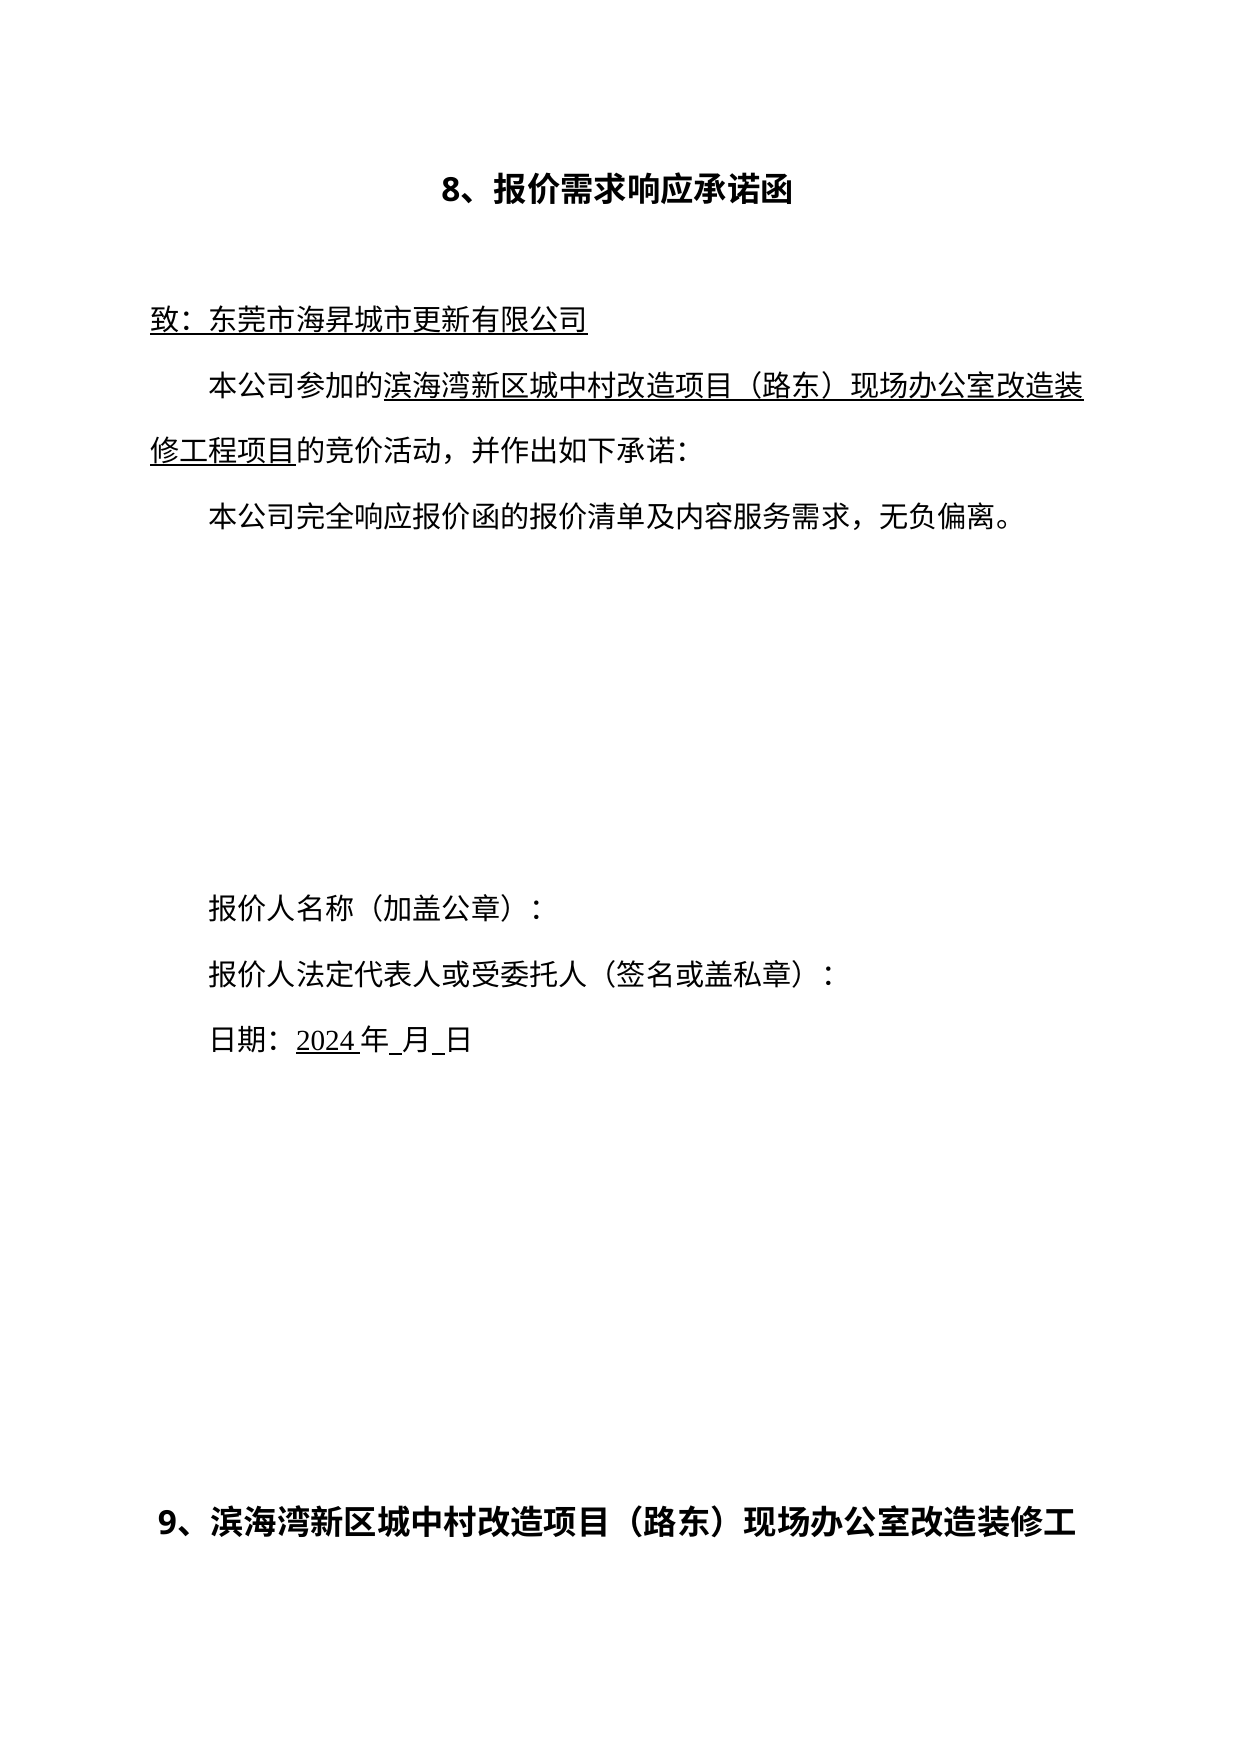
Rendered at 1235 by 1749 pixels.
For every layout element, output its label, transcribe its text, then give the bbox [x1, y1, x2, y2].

text 本公司参加的滨海湾新区城中村改造项目（路东）现场办公室改造装修工程项目的竞价活动，并作出如下承诺： [150, 351, 1084, 482]
list 8、报价需求响应承诺函 [150, 154, 1084, 220]
text 报价人法定代表人或受委托人（签名或盖私章）： [150, 939, 1084, 1005]
text 致：东莞市海昇城市更新有限公司 [150, 285, 1084, 351]
text 报价人名称（加盖公章）： [150, 874, 1084, 939]
text 本公司完全响应报价函的报价清单及内容服务需求，无负偏离。 [150, 482, 1084, 547]
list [150, 1487, 1084, 1553]
text 日期：2024年 月 日 [150, 1005, 1084, 1070]
